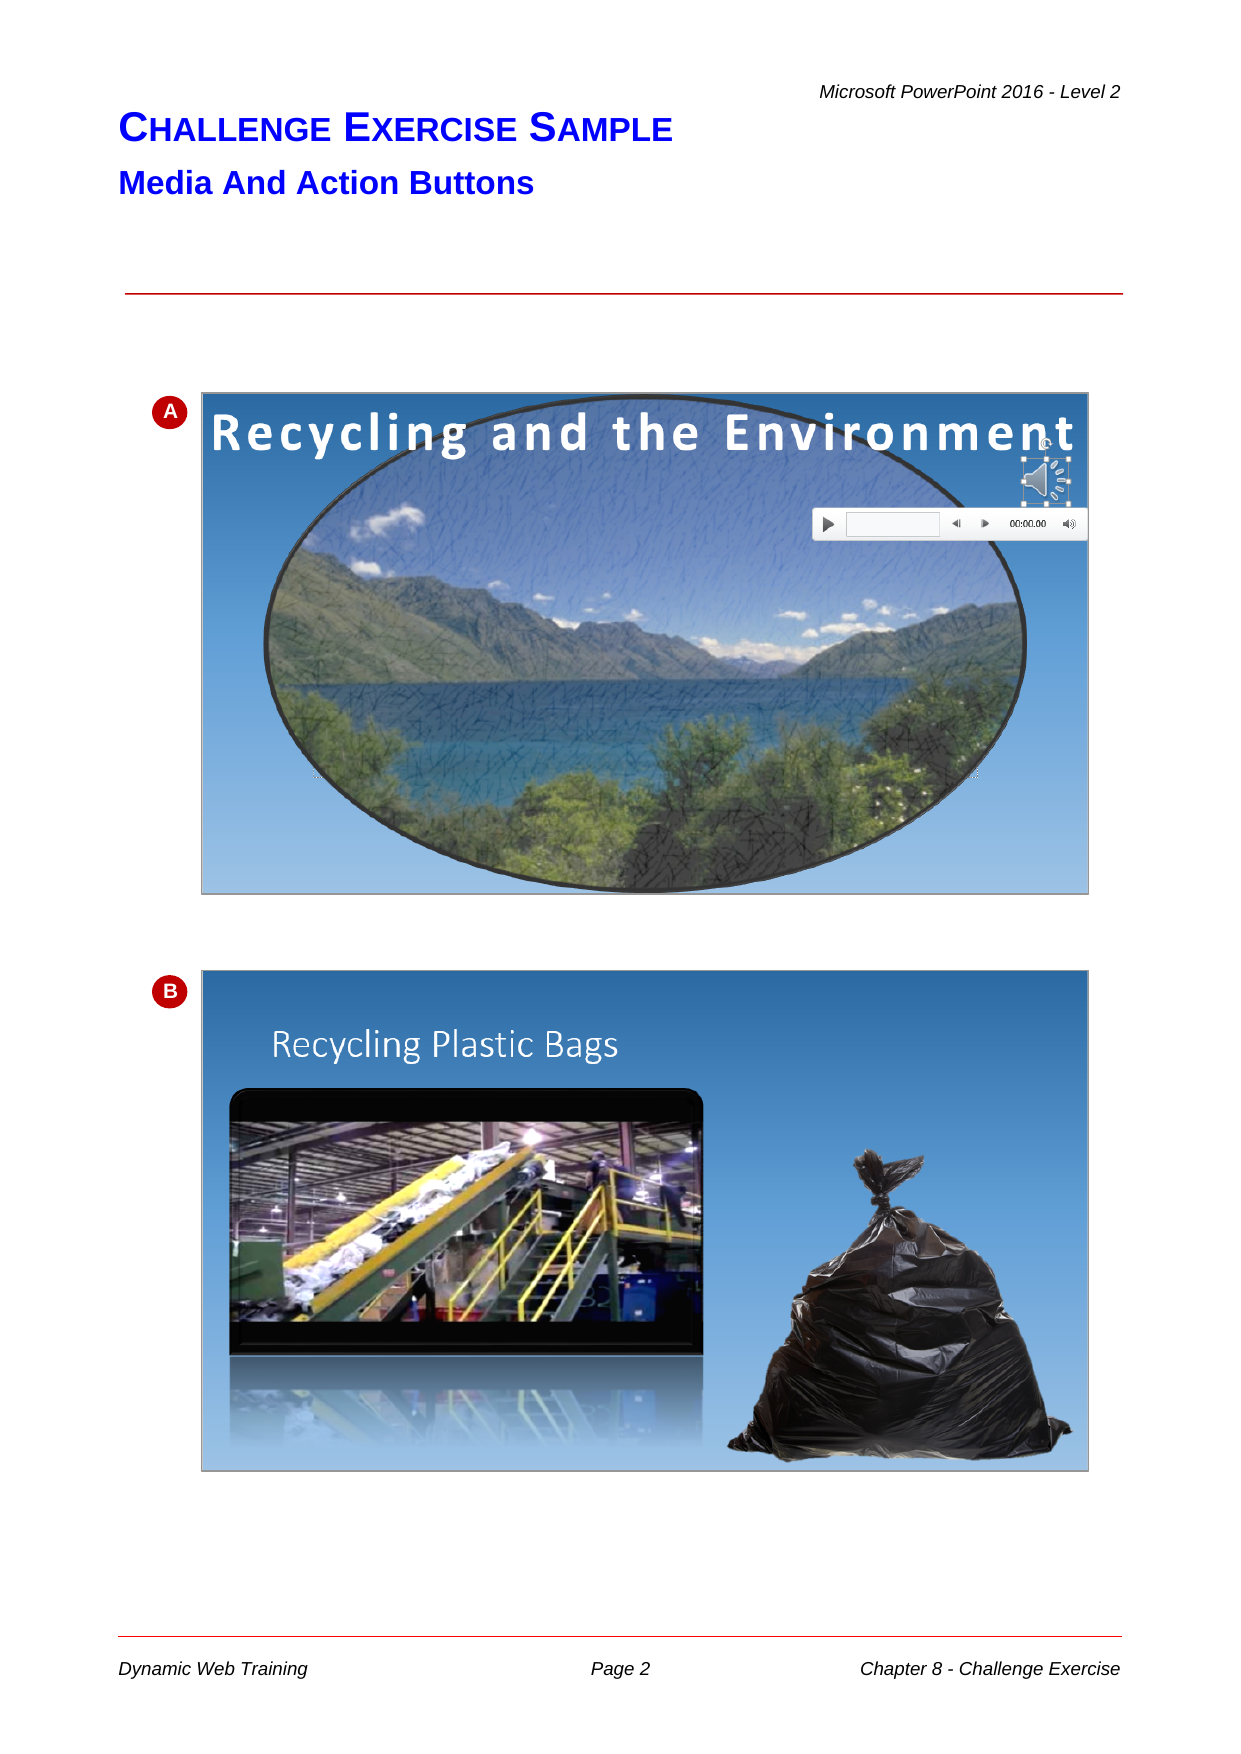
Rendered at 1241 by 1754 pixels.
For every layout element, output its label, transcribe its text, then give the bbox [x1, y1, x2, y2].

text Media And Action Buttons [118, 163, 1122, 202]
subtitle Challenge Exercise Sample [118, 103, 1122, 151]
picture [202, 394, 1088, 893]
picture [202, 971, 1088, 1470]
